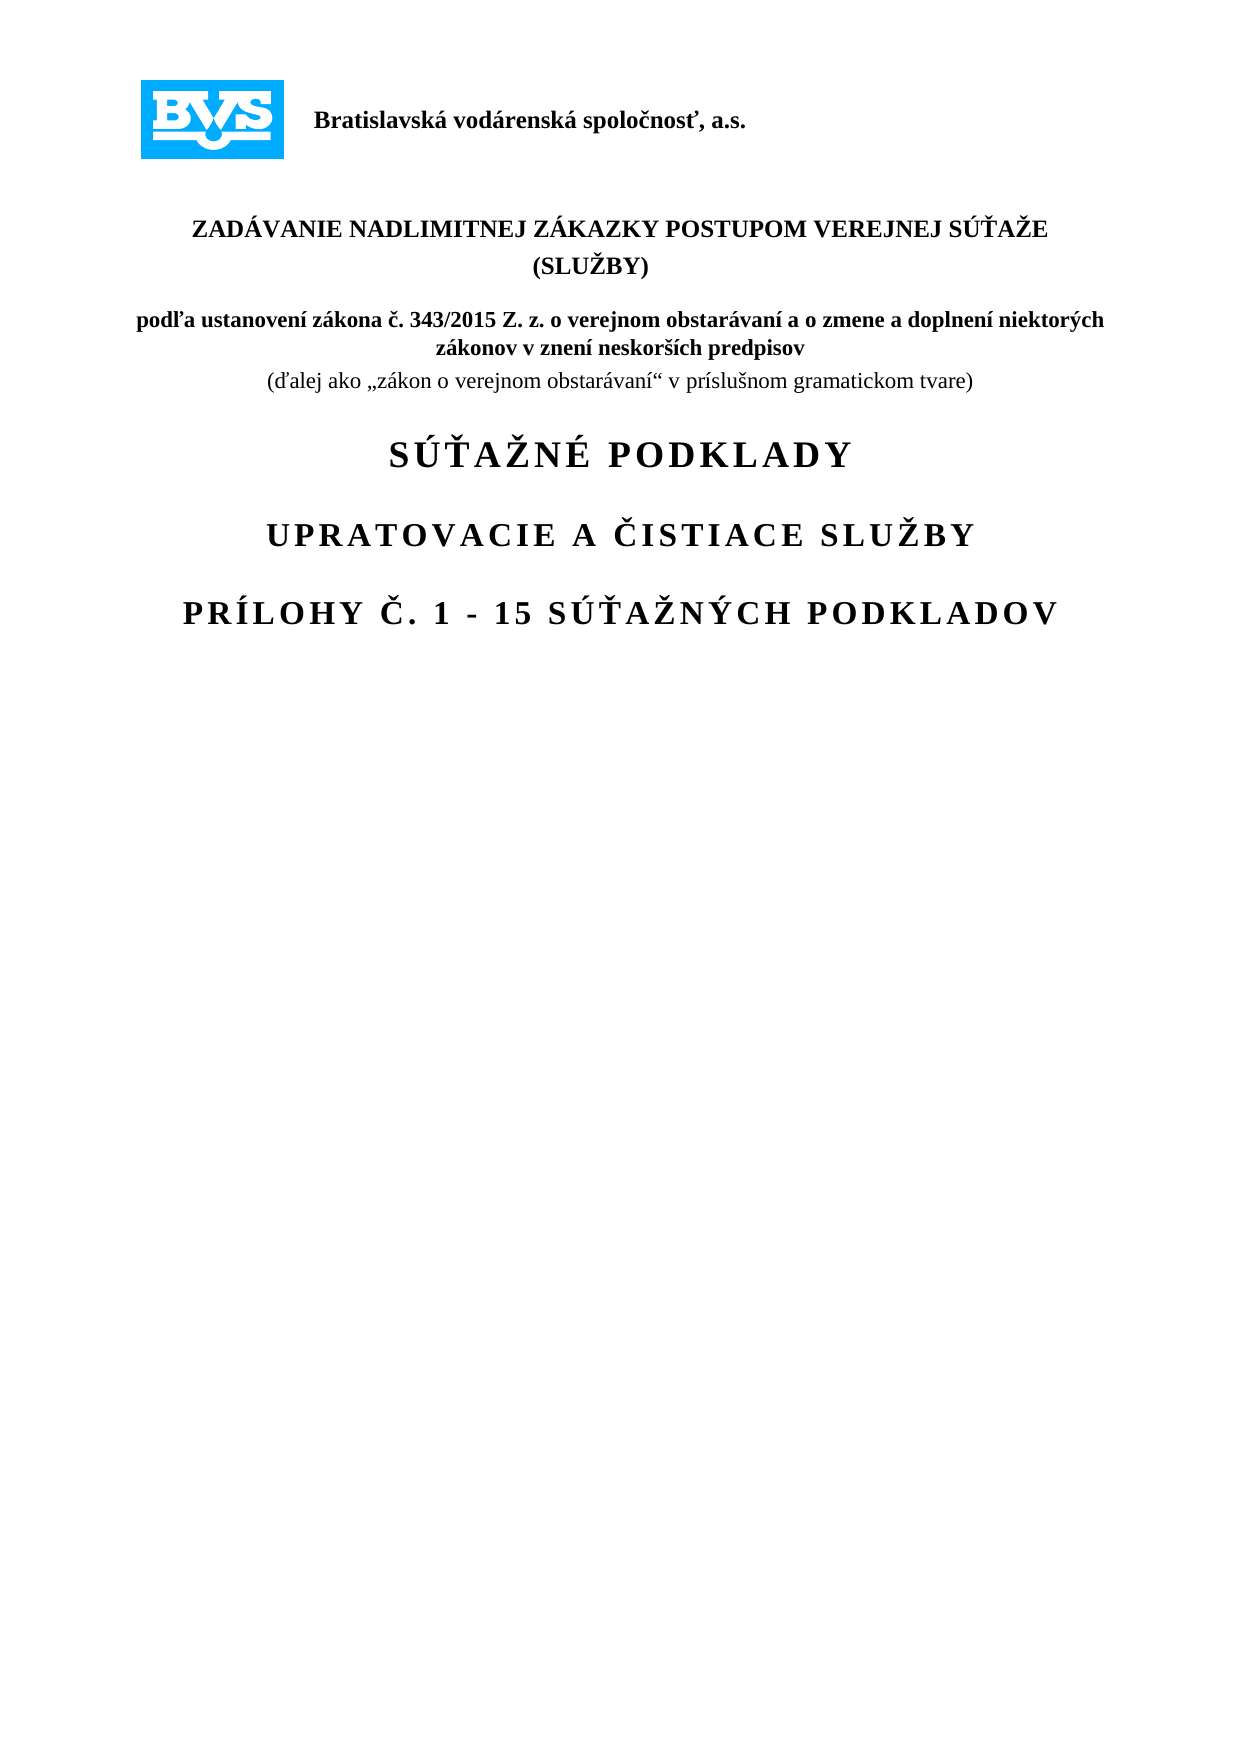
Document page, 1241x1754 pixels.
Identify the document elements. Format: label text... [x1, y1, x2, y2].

text PRÍLOHY Č. 1 - 15 SÚŤAŽNÝCH PODKLADOV [118, 593, 1122, 631]
text UPRATOVACIE A ČISTIACE SLUŽBY [118, 515, 1122, 553]
text (ďalej ako „zákon o verejnom obstarávaní“ v príslušnom gramatickom tvare) [118, 367, 1122, 394]
text podľa ustanovení zákona č. 343/2015 Z. z. o verejnom obstarávaní a o zmene a doplnení niektorých zákonov v znení neskorších predpisov [118, 306, 1122, 360]
text SÚŤAŽNÉ PODKLADY [118, 432, 1122, 476]
text ZADÁVANIE NADLIMITNEJ ZÁKAZKY POSTUPOM VEREJNEJ SÚŤAŽE [118, 214, 1122, 243]
text (SLUŽBY) [118, 251, 1122, 279]
